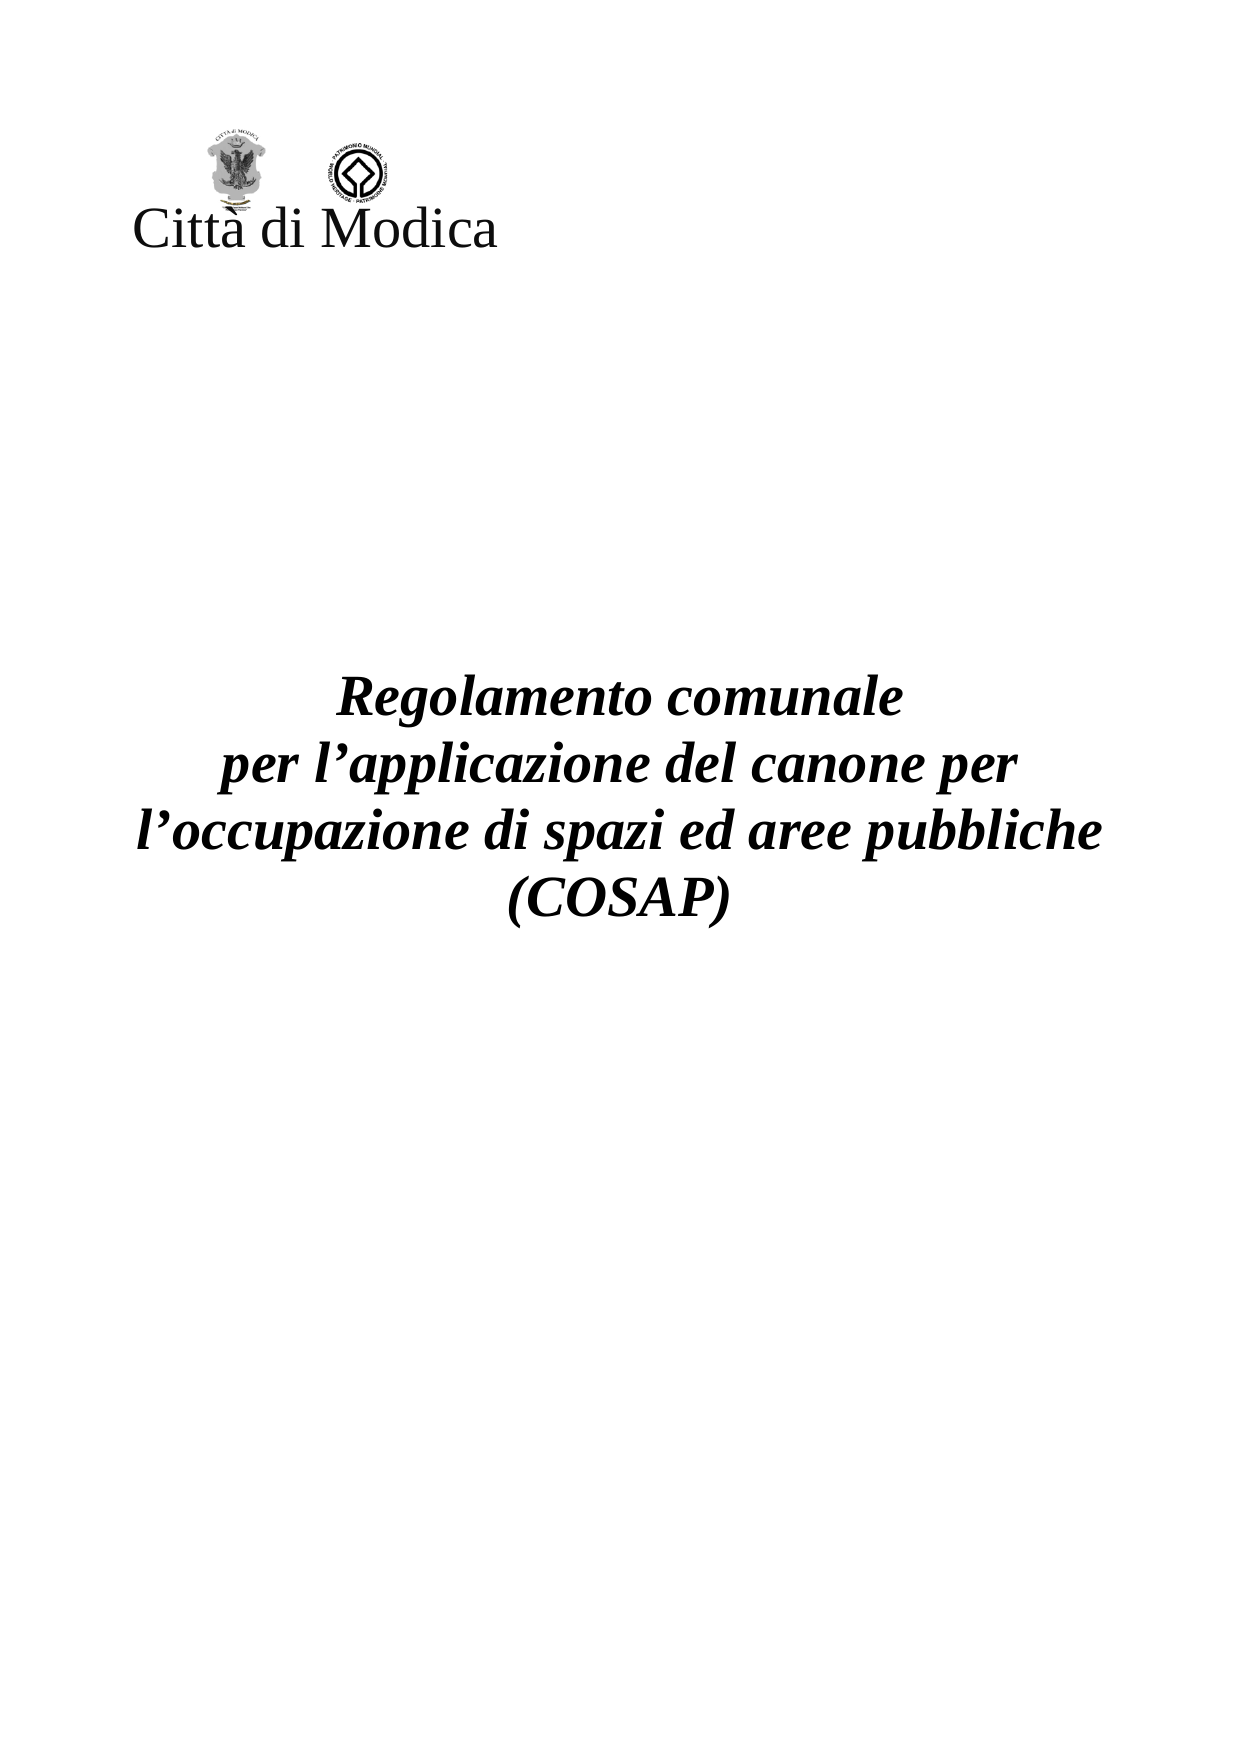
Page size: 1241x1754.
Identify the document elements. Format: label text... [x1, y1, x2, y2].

picture [328, 143, 388, 193]
picture [206, 128, 266, 193]
text Città di Modica [118, 193, 1122, 260]
text l’occupazione di spazi ed aree pubbliche (COSAP) [118, 795, 1122, 929]
text Regolamento comunale [118, 661, 1122, 728]
text per l’applicazione del canone per [118, 728, 1122, 795]
